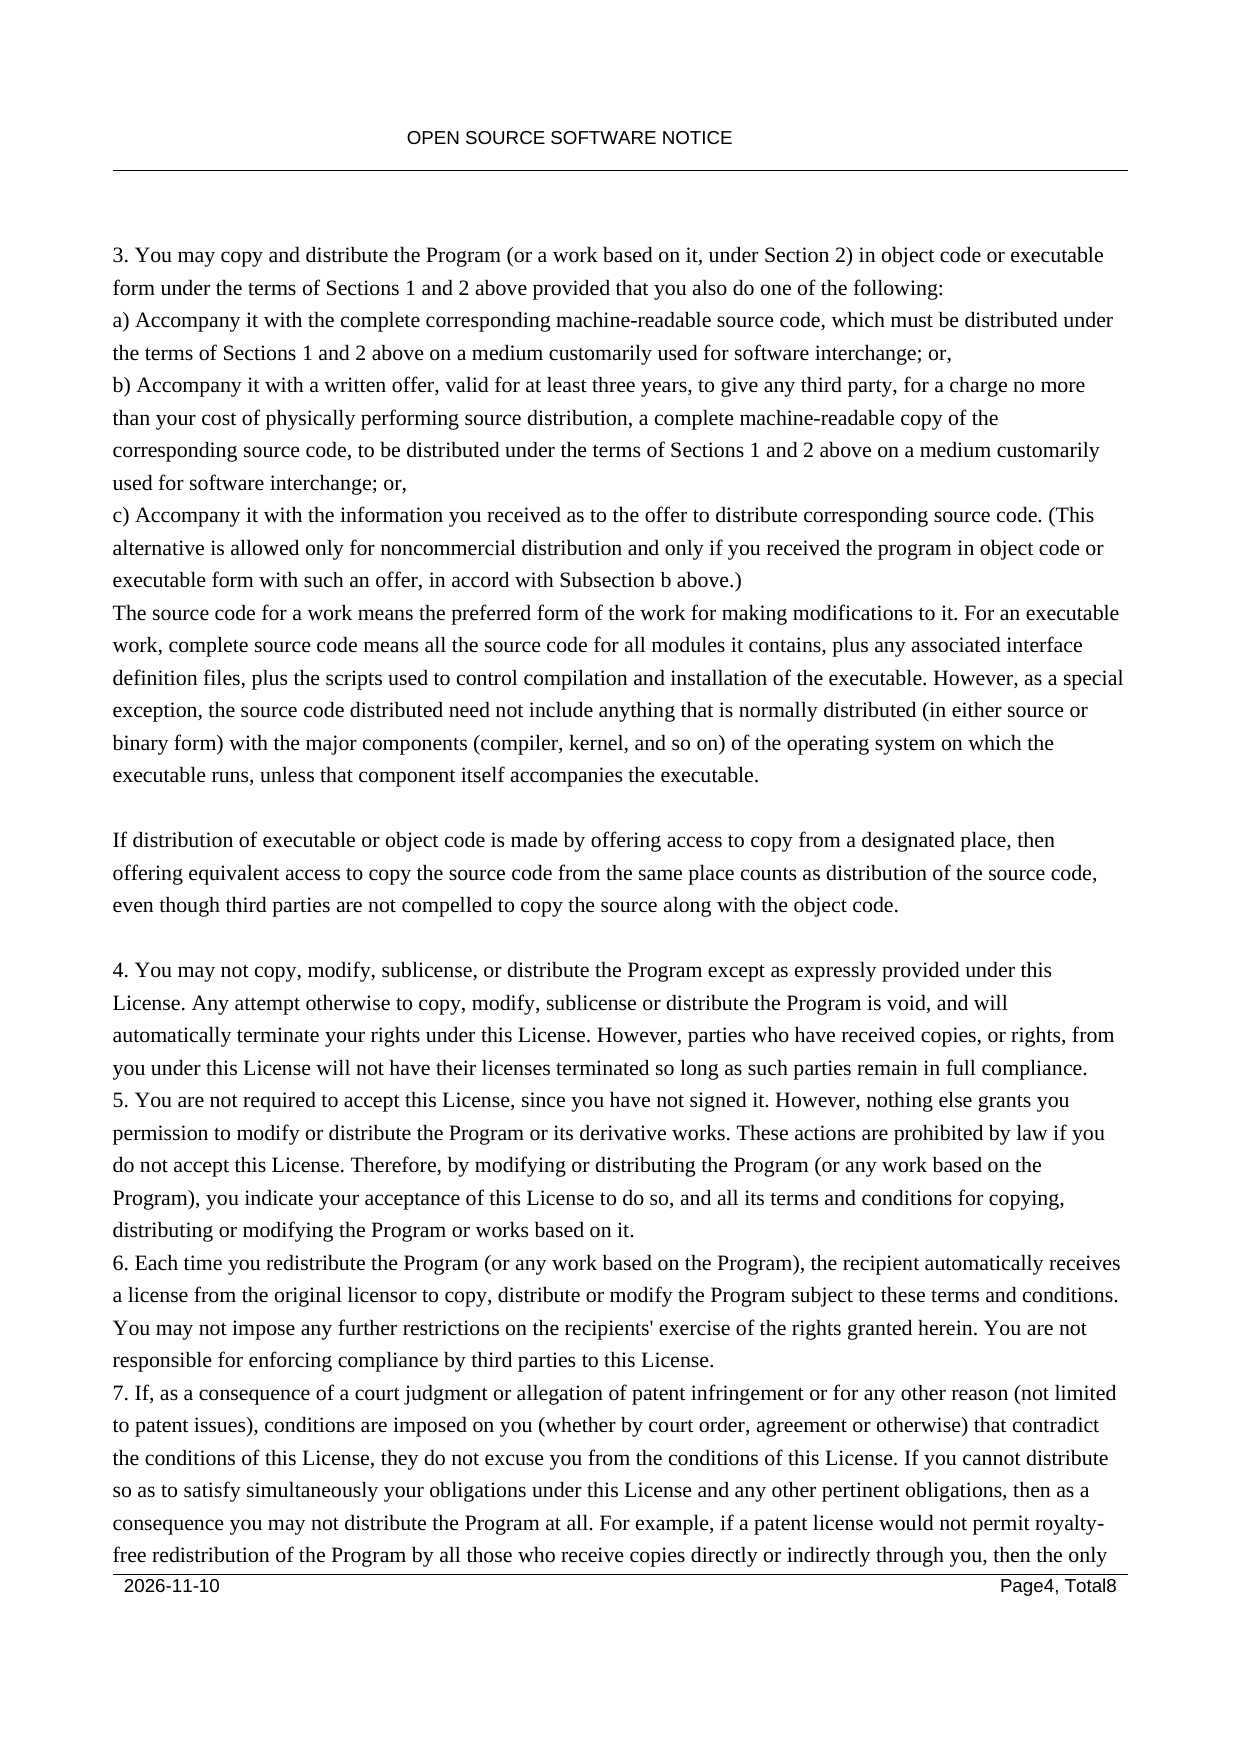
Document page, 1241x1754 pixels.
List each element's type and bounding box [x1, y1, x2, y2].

text [112, 206, 1128, 1571]
